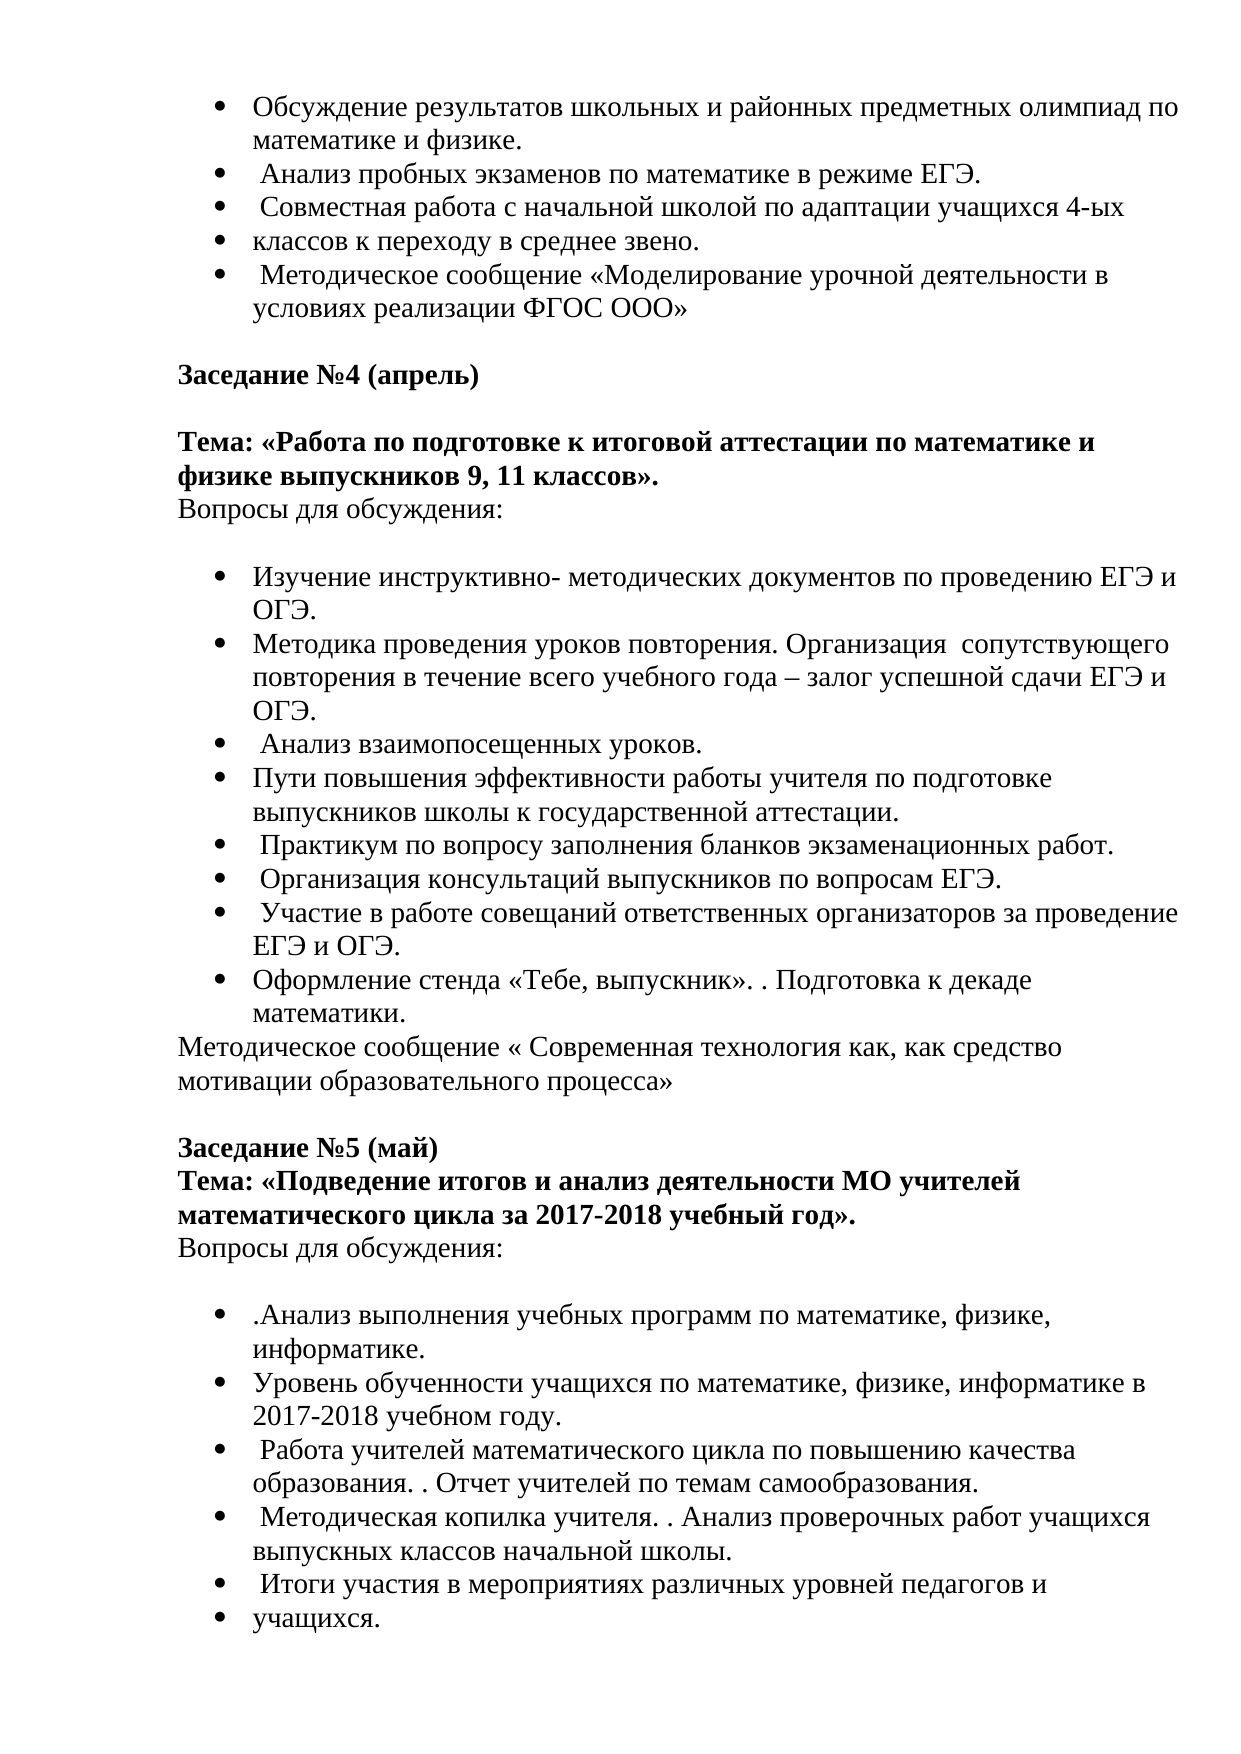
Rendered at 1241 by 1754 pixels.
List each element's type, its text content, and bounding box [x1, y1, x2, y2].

list Практикум по вопросу заполнения бланков экзаменационных работ. [215, 827, 1181, 861]
text Заседание №4 (апрель) [177, 357, 1181, 391]
list Изучение инструктивно- методических документов по проведению ЕГЭ и ОГЭ. [215, 559, 1181, 626]
list учащихся. [215, 1600, 1181, 1633]
list Анализ пробных экзаменов по математике в режиме ЕГЭ. [215, 156, 1181, 189]
text Методическое сообщение « Современная технология как, как средство [177, 1029, 1181, 1063]
list Итоги участия в мероприятиях различных уровней педагогов и [215, 1566, 1181, 1600]
text Тема: «Подведение итогов и анализ деятельности МО учителей математического цикла за 2017-2018 учебный год». [177, 1163, 1181, 1230]
list Пути повышения эффективности работы учителя по подготовке выпускников школы к государственной аттестации. [215, 760, 1181, 827]
list Методика проведения уроков повторения. Организация сопутствующего повторения в течение всего учебного года – залог успешной сдачи ЕГЭ и ОГЭ. [215, 626, 1181, 727]
list Методическая копилка учителя. . Анализ проверочных работ учащихся выпускных классов начальной школы. [215, 1499, 1181, 1566]
text Вопросы для обсуждения: [177, 1230, 1181, 1264]
list Оформление стенда «Тебе, выпускник». . Подготовка к декаде математики. [215, 962, 1181, 1029]
list Методическое сообщение «Моделирование урочной деятельности в условиях реализации ФГОС ООО» [215, 257, 1181, 324]
list Работа учителей математического цикла по повышению качества образования. . Отчет учителей по темам самообразования. [215, 1432, 1181, 1499]
list .Анализ выполнения учебных программ по математике, физике, информатике. [215, 1297, 1181, 1365]
text Вопросы для обсуждения: [177, 492, 1181, 525]
text мотивации образовательного процесса» [177, 1063, 1181, 1096]
text Заседание №5 (май) [177, 1130, 1181, 1163]
list Обсуждение результатов школьных и районных предметных олимпиад по математике и физике. [215, 89, 1181, 156]
list классов к переходу в среднее звено. [215, 223, 1181, 257]
list Участие в работе совещаний ответственных организаторов за проведение ЕГЭ и ОГЭ. [215, 895, 1181, 962]
list Организация консультаций выпускников по вопросам ЕГЭ. [215, 861, 1181, 895]
list Анализ взаимопосещенных уроков. [215, 727, 1181, 760]
list Совместная работа с начальной школой по адаптации учащихся 4-ых [215, 189, 1181, 223]
text Тема: «Работа по подготовке к итоговой аттестации по математике и физике выпускников 9, 11 классов». [177, 424, 1181, 492]
list Уровень обученности учащихся по математике, физике, информатике в 2017-2018 учебном году. [215, 1365, 1181, 1432]
